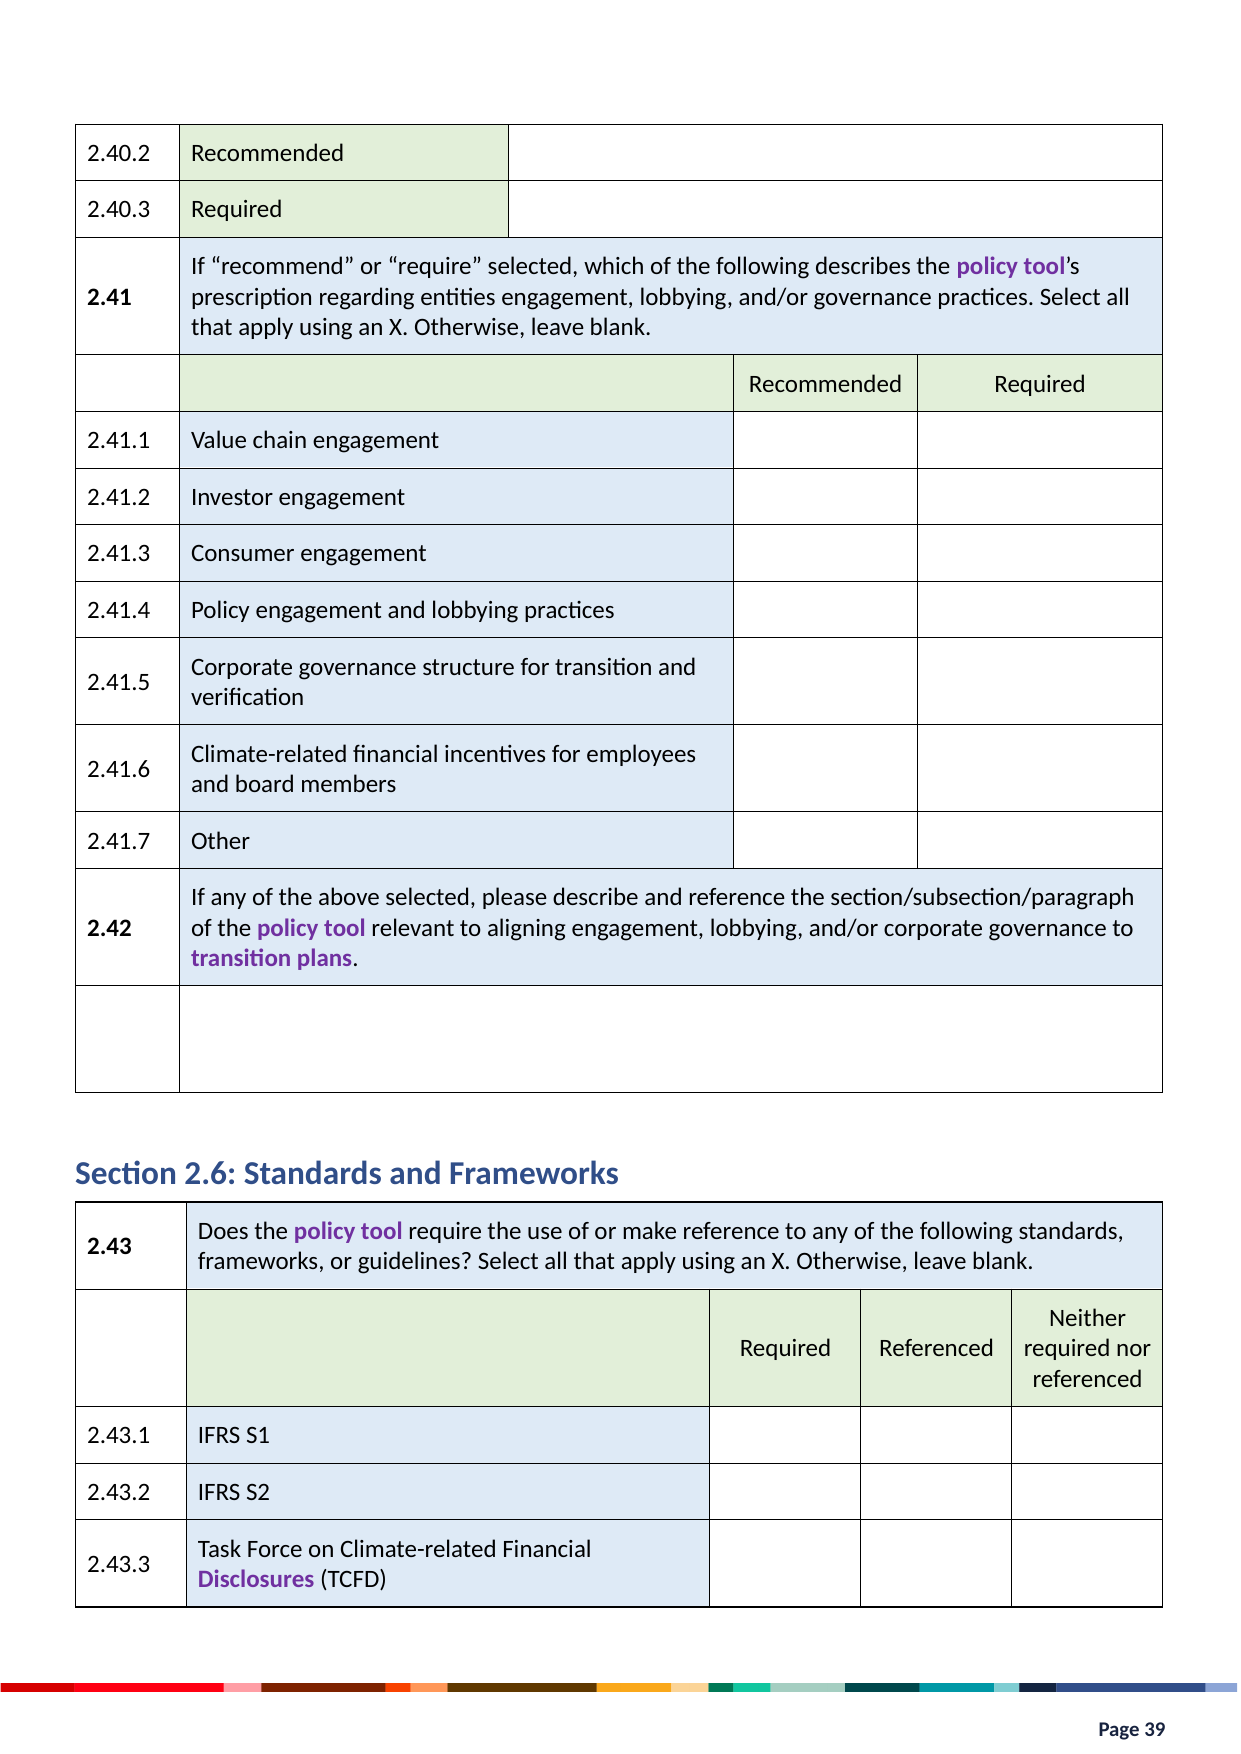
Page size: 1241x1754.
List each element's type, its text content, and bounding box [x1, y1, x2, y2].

table_cell [734, 725, 917, 811]
table_cell [861, 1520, 1011, 1606]
table_cell [918, 638, 1162, 724]
table_cell [710, 1520, 860, 1606]
table_cell 2.43.2 [76, 1464, 186, 1519]
table_cell [918, 812, 1162, 868]
table_cell [918, 582, 1162, 637]
table_cell 2.41.4 [76, 582, 179, 637]
table_cell 2.43.1 [76, 1407, 186, 1463]
table_cell [76, 986, 179, 1092]
table_cell 2.43.3 [76, 1520, 186, 1606]
table_cell [1012, 1520, 1162, 1606]
table_cell [918, 725, 1162, 811]
table_cell Required [918, 355, 1162, 411]
table_cell 2.41.1 [76, 412, 179, 467]
table_cell [1012, 1464, 1162, 1519]
table_cell Corporate governance structure for transition and verification [180, 638, 733, 724]
table_cell IFRS S2 [187, 1464, 709, 1519]
table_cell [710, 1407, 860, 1463]
table_cell [734, 638, 917, 724]
table_cell Other [180, 812, 733, 868]
table_cell 2.41 [76, 238, 179, 354]
table_cell IFRS S1 [187, 1407, 709, 1463]
table_header Does the policy tool require the use of or make reference to any of the following standards, frameworks, or guidelines? Select all that apply using an X. Otherwise, leave blank. [187, 1203, 1162, 1288]
table_cell 2.40.2 [76, 125, 179, 180]
table_cell [509, 181, 1162, 237]
table_cell [918, 525, 1162, 581]
table_cell [76, 355, 179, 411]
table_cell 2.41.7 [76, 812, 179, 868]
table_cell [734, 812, 917, 868]
table_cell [509, 125, 1162, 180]
table_cell Task Force on Climate-related Financial Disclosures (TCFD) [187, 1520, 709, 1606]
table_cell Consumer engagement [180, 525, 733, 581]
table_cell Required [180, 181, 508, 237]
table_cell Required [710, 1290, 860, 1406]
table_cell [861, 1407, 1011, 1463]
table_cell [76, 1290, 186, 1406]
table_cell [918, 412, 1162, 467]
table_cell 2.41.3 [76, 525, 179, 581]
subtitle Section 2.6: Standards and Frameworks [75, 1152, 1165, 1193]
table_cell Climate-related financial incentives for employees and board members [180, 725, 733, 811]
table_cell 2.41.5 [76, 638, 179, 724]
table_cell If “recommend” or “require” selected, which of the following describes the policy tool’s prescription regarding entities engagement, lobbying, and/or governance practices. Select all that apply using an X. Otherwise, leave blank. [180, 238, 1162, 354]
table_cell 2.42 [76, 869, 179, 985]
table_cell 2.40.3 [76, 181, 179, 237]
table_cell Neither required nor referenced [1012, 1290, 1162, 1406]
table_cell Investor engagement [180, 469, 733, 524]
table_cell Recommended [734, 355, 917, 411]
table_cell [187, 1290, 709, 1406]
table_cell Value chain engagement [180, 412, 733, 467]
table_cell [1012, 1407, 1162, 1463]
table_cell [918, 469, 1162, 524]
table_cell Referenced [861, 1290, 1011, 1406]
table_cell [861, 1464, 1011, 1519]
table_cell 2.41.2 [76, 469, 179, 524]
table_cell Policy engagement and lobbying practices [180, 582, 733, 637]
table_cell [180, 355, 733, 411]
table_cell [180, 986, 1162, 1092]
table_cell [734, 582, 917, 637]
table_cell [734, 469, 917, 524]
table_cell Recommended [180, 125, 508, 180]
table_cell If any of the above selected, please describe and reference the section/subsection/paragraph of the policy tool relevant to aligning engagement, lobbying, and/or corporate governance to transition plans. [180, 869, 1162, 985]
table_header 2.43 [76, 1203, 186, 1288]
table_cell [734, 525, 917, 581]
table_cell 2.41.6 [76, 725, 179, 811]
table_cell [734, 412, 917, 467]
table_cell [710, 1464, 860, 1519]
picture [0, 1683, 1236, 1692]
